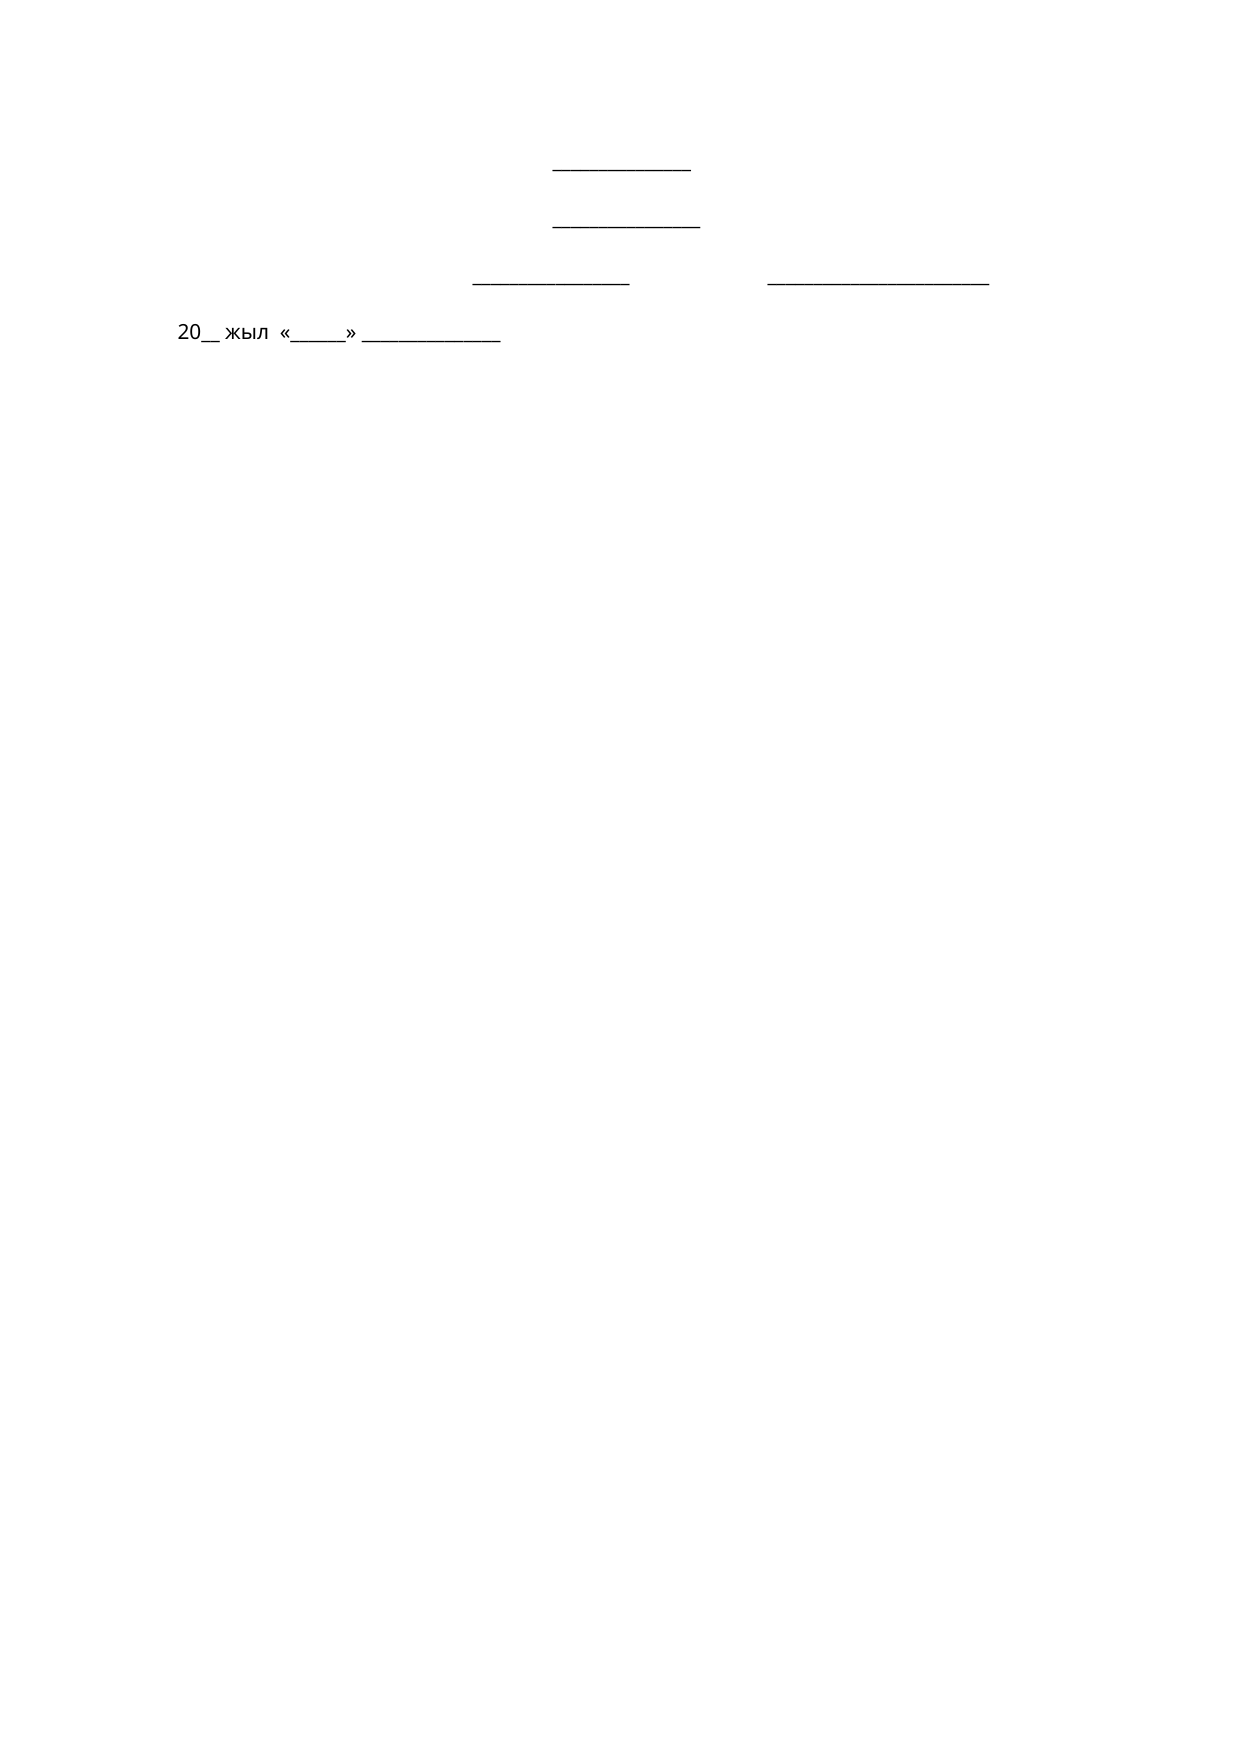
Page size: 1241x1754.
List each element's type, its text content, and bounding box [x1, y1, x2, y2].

text _________________ ________________________ [177, 260, 1152, 289]
text ________________ [552, 203, 1152, 232]
text 20__ жыл «______» _______________ [177, 317, 1152, 346]
text _______________ [552, 147, 1152, 175]
